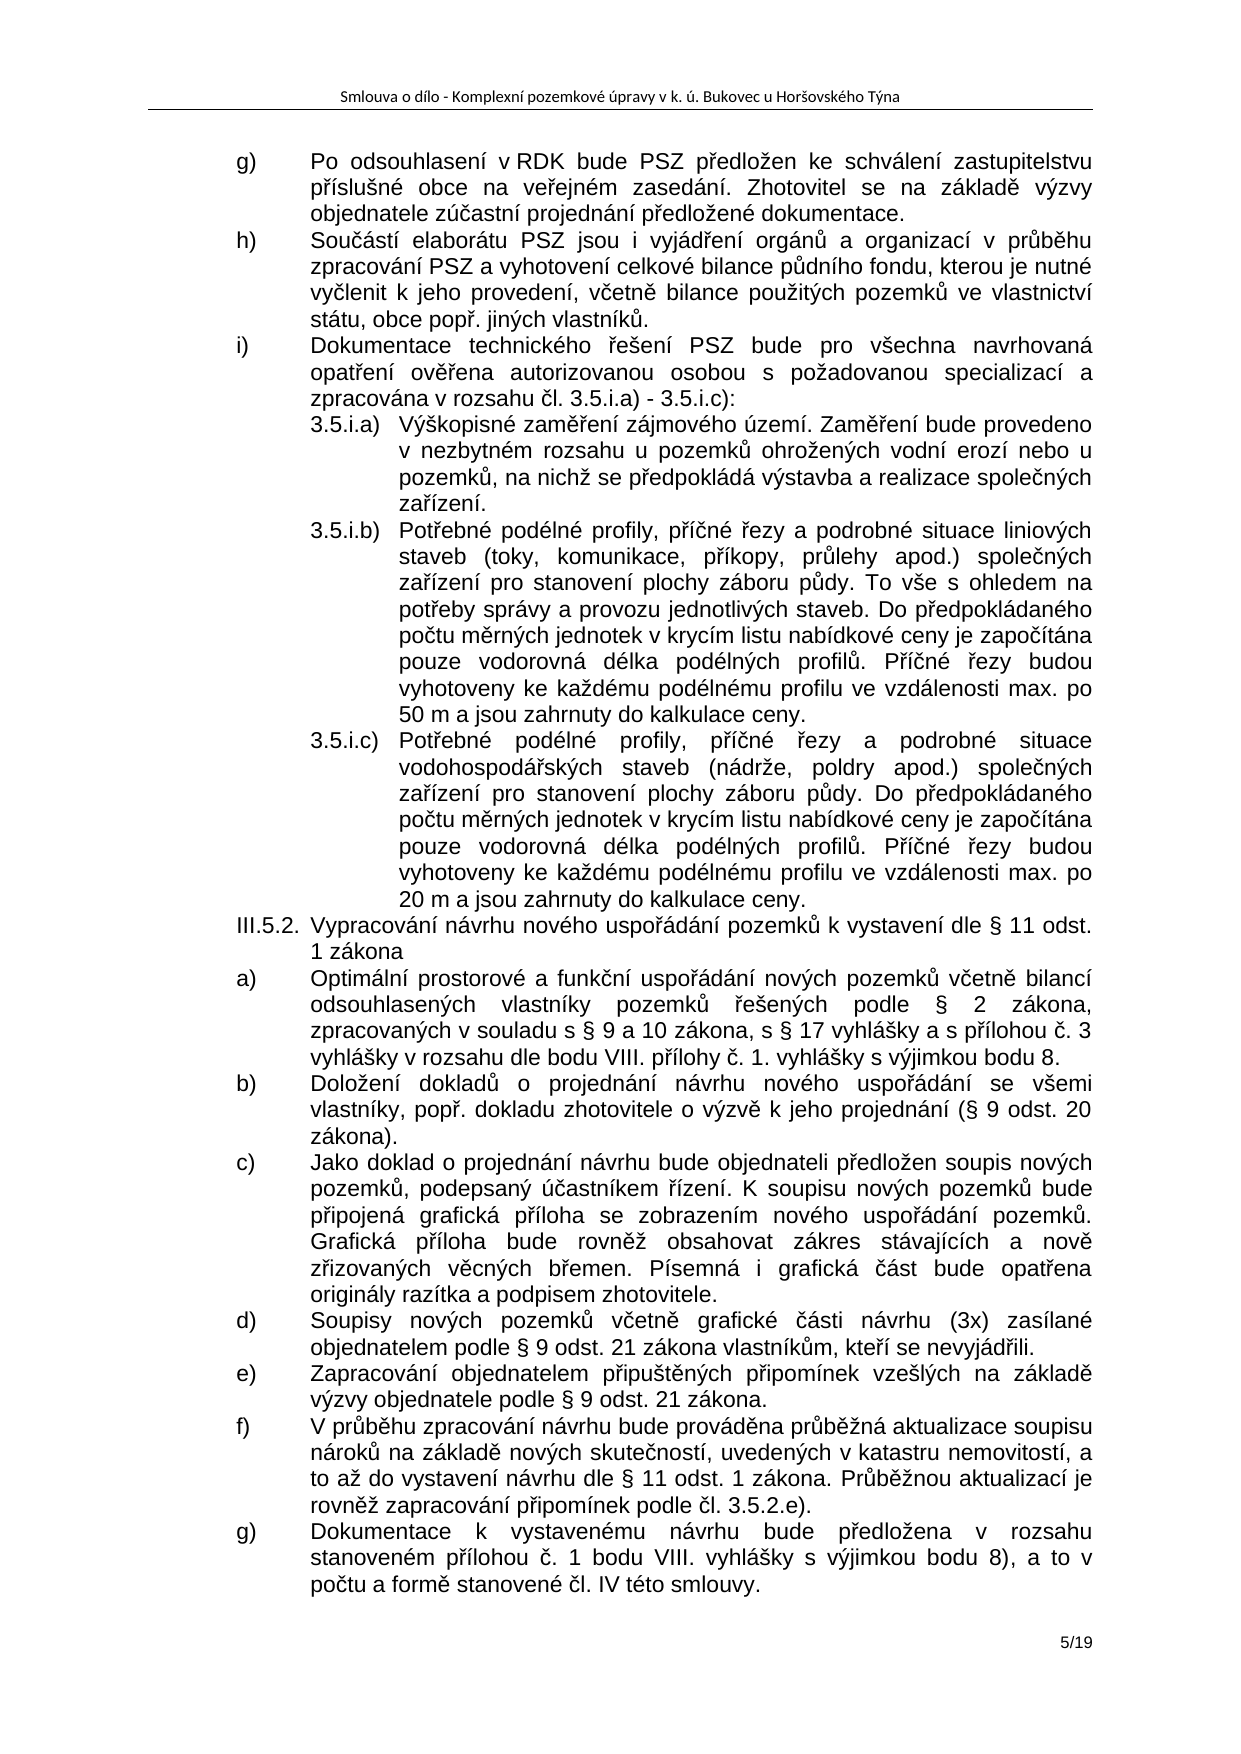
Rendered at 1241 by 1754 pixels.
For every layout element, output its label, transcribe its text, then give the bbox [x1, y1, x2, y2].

text Dokumentace k vystavenému návrhu bude předložena v rozsahu stanoveném přílohou č. 1 bodu VIII. vyhlášky s výjimkou bodu 8), a to v počtu a formě stanovené čl. IV této smlouvy. [236, 1518, 1093, 1597]
text Soupisy nových pozemků včetně grafické části návrhu (3x) zasílané objednatelem podle § 9 odst. 21 zákona vlastníkům, kteří se nevyjádřili. [236, 1307, 1093, 1360]
text Po odsouhlasení v RDK bude PSZ předložen ke schválení zastupitelstvu příslušné obce na veřejném zasedání. Zhotovitel se na základě výzvy objednatele zúčastní projednání předložené dokumentace. [236, 148, 1093, 227]
text Optimální prostorové a funkční uspořádání nových pozemků včetně bilancí odsouhlasených vlastníky pozemků řešených podle § 2 zákona, zpracovaných v souladu s § 9 a 10 zákona, s § 17 vyhlášky a s přílohou č. 3 vyhlášky v rozsahu dle bodu VIII. přílohy č. 1. vyhlášky s výjimkou bodu 8. [236, 964, 1093, 1070]
text Vypracování návrhu nového uspořádání pozemků k vystavení dle § 11 odst. 1 zákona [236, 912, 1093, 964]
text Jako doklad o projednání návrhu bude objednateli předložen soupis nových pozemků, podepsaný účastníkem řízení. K soupisu nových pozemků bude připojená grafická příloha se zobrazením nového uspořádání pozemků. Grafická příloha bude rovněž obsahovat zákres stávajících a nově zřizovaných věcných břemen. Písemná i grafická část bude opatřena originály razítka a podpisem zhotovitele. [236, 1149, 1093, 1307]
text Součástí elaborátu PSZ jsou i vyjádření orgánů a organizací v průběhu zpracování PSZ a vyhotovení celkové bilance půdního fondu, kterou je nutné vyčlenit k jeho provedení, včetně bilance použitých pozemků ve vlastnictví státu, obce popř. jiných vlastníků. [236, 227, 1093, 332]
text Zapracování objednatelem připuštěných připomínek vzešlých na základě výzvy objednatele podle § 9 odst. 21 zákona. [236, 1360, 1093, 1413]
list 3.5.i.b) Potřebné podélné profily, příčné řezy a podrobné situace liniových staveb (toky, komunikace, příkopy, průlehy apod.) společných zařízení pro stanovení plochy záboru půdy. To vše s ohledem na potřeby správy a provozu jednotlivých staveb. Do předpokládaného počtu měrných jednotek v krycím listu nabídkové ceny je započítána pouze vodorovná délka podélných profilů. Příčné řezy budou vyhotoveny ke každému podélnému profilu ve vzdálenosti max. po 50 m a jsou zahrnuty do kalkulace ceny. [310, 517, 1093, 727]
list 3.5.i.a) Výškopisné zaměření zájmového území. Zaměření bude provedeno v nezbytném rozsahu u pozemků ohrožených vodní erozí nebo u pozemků, na nichž se předpokládá výstavba a realizace společných zařízení. [310, 411, 1093, 517]
text Doložení dokladů o projednání návrhu nového uspořádání se všemi vlastníky, popř. dokladu zhotovitele o výzvě k jeho projednání (§ 9 odst. 20 zákona). [236, 1070, 1093, 1149]
text Dokumentace technického řešení PSZ bude pro všechna navrhovaná opatření ověřena autorizovanou osobou s požadovanou specializací a zpracována v rozsahu čl. 3.5.i.a) - 3.5.i.c): [236, 332, 1093, 411]
list 3.5.i.c) Potřebné podélné profily, příčné řezy a podrobné situace vodohospodářských staveb (nádrže, poldry apod.) společných zařízení pro stanovení plochy záboru půdy. Do předpokládaného počtu měrných jednotek v krycím listu nabídkové ceny je započítána pouze vodorovná délka podélných profilů. Příčné řezy budou vyhotoveny ke každému podélnému profilu ve vzdálenosti max. po 20 m a jsou zahrnuty do kalkulace ceny. [310, 727, 1093, 912]
text V průběhu zpracování návrhu bude prováděna průběžná aktualizace soupisu nároků na základě nových skutečností, uvedených v katastru nemovitostí, a to až do vystavení návrhu dle § 11 odst. 1 zákona. Průběžnou aktualizací je rovněž zapracování připomínek podle čl. 3.5.2.e). [236, 1413, 1093, 1518]
